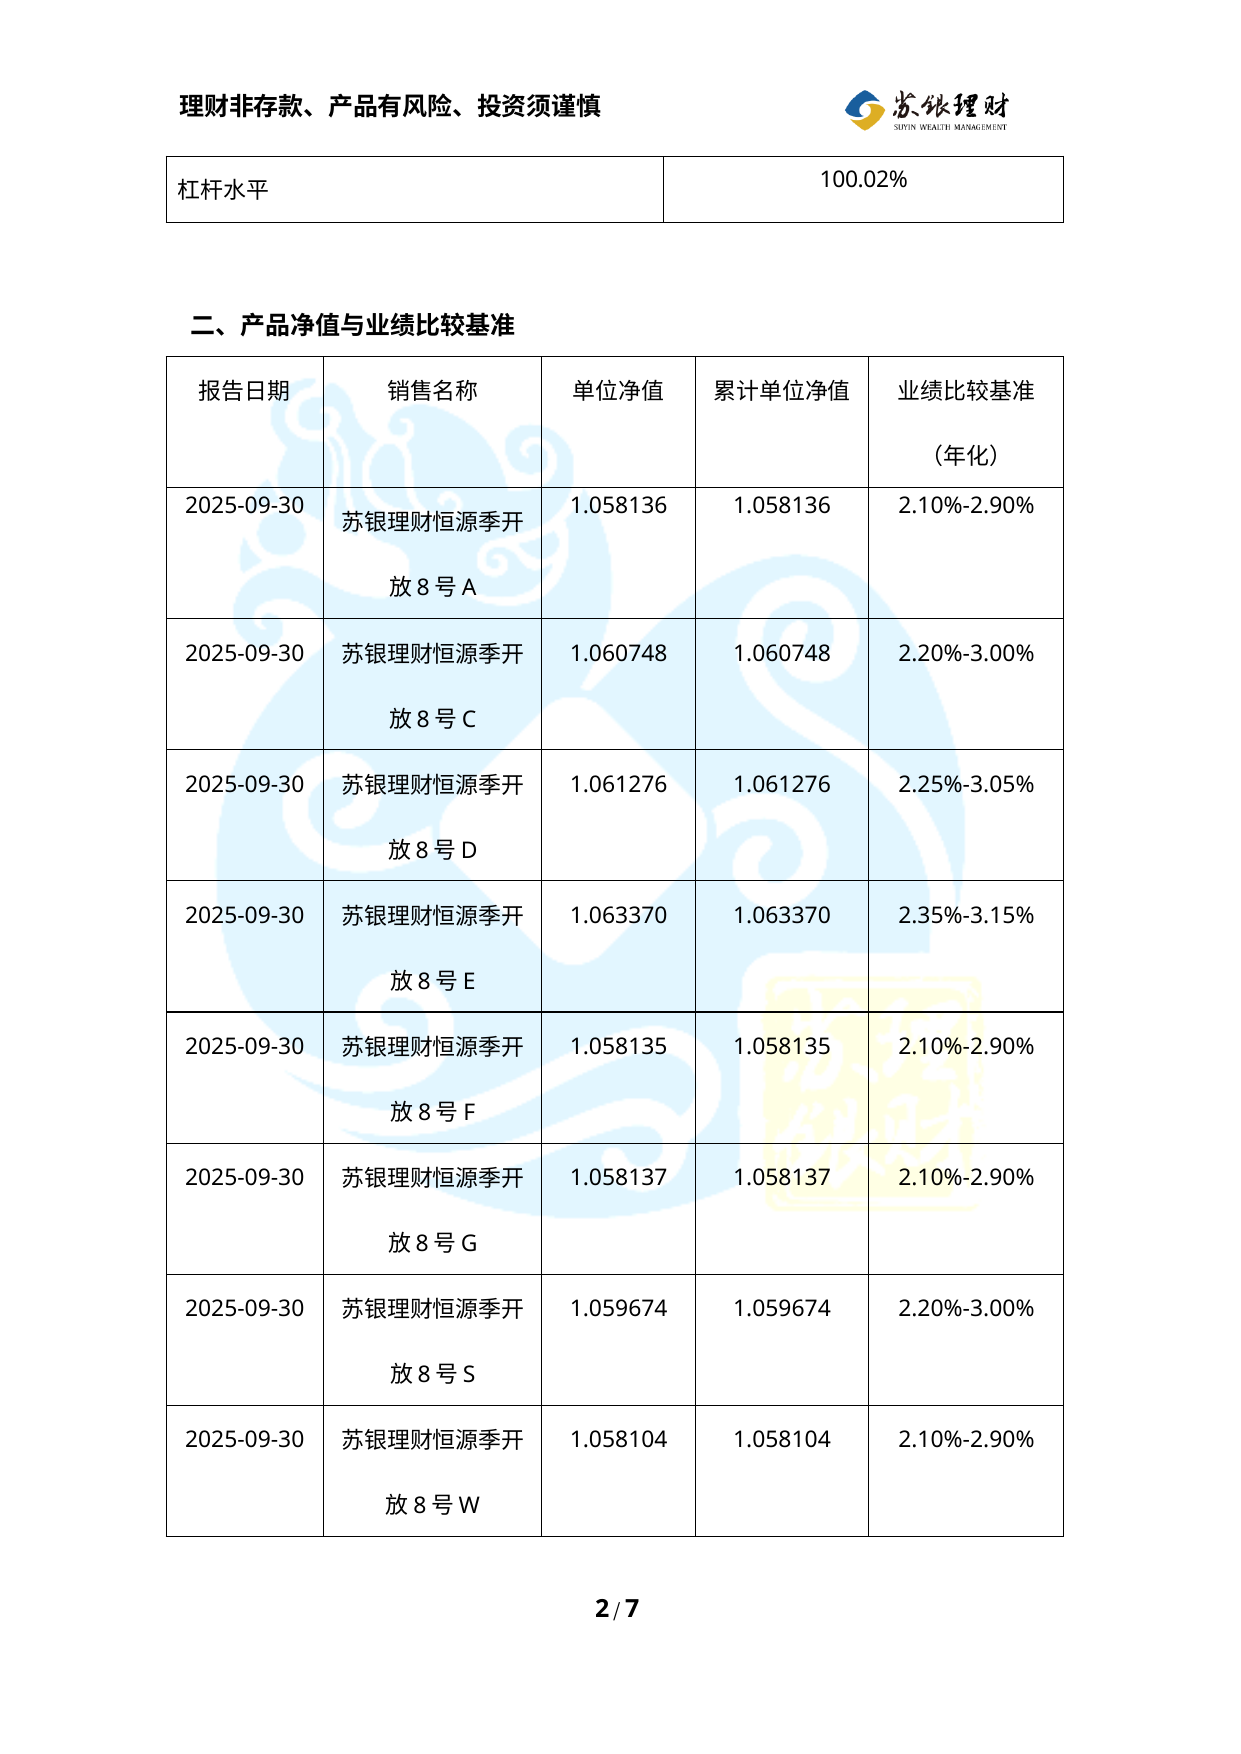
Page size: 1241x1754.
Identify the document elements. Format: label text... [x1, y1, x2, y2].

table_cell 2025-09-30 [167, 1013, 323, 1142]
picture [820, 72, 1039, 143]
table_cell 1.058137 [696, 1144, 868, 1273]
table_cell 1.061276 [696, 750, 868, 880]
table_cell 2025-09-30 [167, 1406, 323, 1536]
table_cell 2.20%-3.00% [869, 1275, 1063, 1404]
table_cell 2.10%-2.90% [869, 1406, 1063, 1536]
table_cell 2025-09-30 [167, 1275, 323, 1404]
table_cell 1.058135 [542, 1013, 695, 1142]
table_cell 苏银理财恒源季开放8号A [324, 488, 541, 618]
table_cell 2025-09-30 [167, 750, 323, 880]
table_cell 2.25%-3.05% [869, 750, 1063, 880]
table_cell 1.058137 [542, 1144, 695, 1273]
table_cell 1.063370 [696, 881, 868, 1011]
table_cell 1.059674 [696, 1275, 868, 1404]
table_header 累计单位净值 [696, 357, 868, 487]
table_cell 1.059674 [542, 1275, 695, 1404]
table_cell 2025-09-30 [167, 488, 323, 618]
table_header 报告日期 [167, 357, 323, 487]
table_cell 1.058136 [542, 488, 695, 618]
table_cell 1.063370 [542, 881, 695, 1011]
subtitle 二、产品净值与业绩比较基准 [190, 291, 1053, 356]
table_cell 2.10%-2.90% [869, 1144, 1063, 1273]
table_cell 苏银理财恒源季开放8号G [324, 1144, 541, 1273]
table_cell 2.20%-3.00% [869, 619, 1063, 749]
table_cell 2025-09-30 [167, 1144, 323, 1273]
table_cell 2.10%-2.90% [869, 488, 1063, 618]
table_cell 苏银理财恒源季开放8号E [324, 881, 541, 1011]
table_cell 1.060748 [542, 619, 695, 749]
table_cell 2.10%-2.90% [869, 1013, 1063, 1142]
table_cell 2.35%-3.15% [869, 881, 1063, 1011]
table_header 销售名称 [324, 357, 541, 487]
table_cell 1.061276 [542, 750, 695, 880]
table_cell 2025-09-30 [167, 619, 323, 749]
table_cell 苏银理财恒源季开放8号S [324, 1275, 541, 1404]
table_cell 苏银理财恒源季开放8号D [324, 750, 541, 880]
table_header 业绩比较基准（年化） [869, 357, 1063, 487]
table_cell 苏银理财恒源季开放8号W [324, 1406, 541, 1536]
table_cell 2025-09-30 [167, 881, 323, 1011]
table_header 单位净值 [542, 357, 695, 487]
table_cell 苏银理财恒源季开放8号C [324, 619, 541, 749]
table_cell 1.060748 [696, 619, 868, 749]
table_cell 100.02% [664, 157, 1063, 222]
table_cell 苏银理财恒源季开放8号F [324, 1013, 541, 1142]
table_cell 1.058104 [542, 1406, 695, 1536]
table_cell 1.058104 [696, 1406, 868, 1536]
table_cell 1.058136 [696, 488, 868, 618]
table_cell 1.058135 [696, 1013, 868, 1142]
table_cell 杠杆水平 [167, 157, 663, 222]
